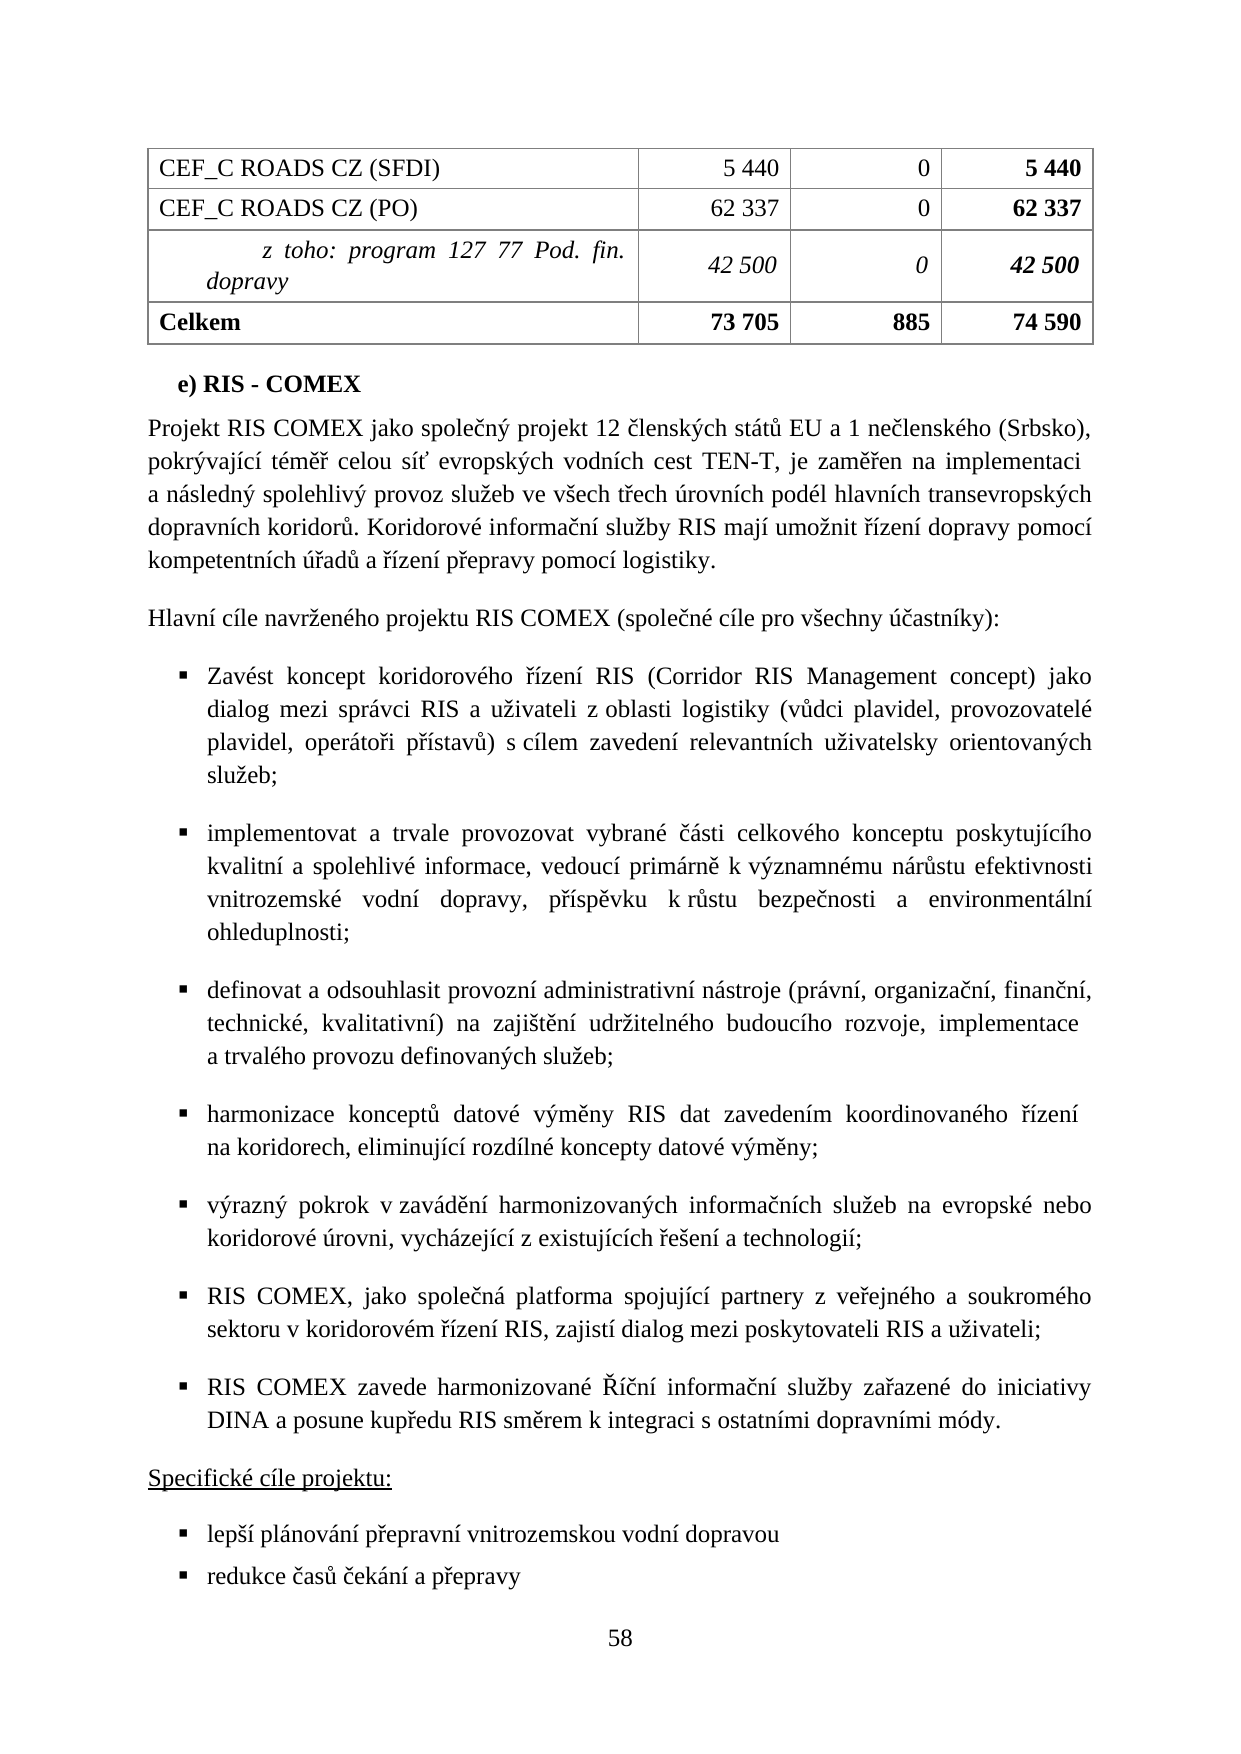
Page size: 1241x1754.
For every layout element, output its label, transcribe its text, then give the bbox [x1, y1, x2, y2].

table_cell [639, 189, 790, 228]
list výrazný pokrok v zavádění harmonizovaných informačních služeb na evropské nebo koridorové úrovni, vycházející z existujících řešení a technologií; [177, 1190, 1093, 1252]
list redukce časů čekání a přepravy [177, 1561, 1093, 1589]
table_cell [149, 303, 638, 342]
list Zavést koncept koridorového řízení RIS (Corridor RIS Management concept) jako dialog mezi správci RIS a uživateli z oblasti logistiky (vůdci plavidel, provozovatelé plavidel, operátoři přístavů) s cílem zavedení relevantních uživatelsky orientovaných služeb; [177, 661, 1093, 789]
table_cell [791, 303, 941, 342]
list harmonizace konceptů datové výměny RIS dat zavedením koordinovaného řízení na koridorech, eliminující rozdílné koncepty datové výměny; [177, 1099, 1093, 1161]
list lepší plánování přepravní vnitrozemskou vodní dopravou [177, 1519, 1093, 1548]
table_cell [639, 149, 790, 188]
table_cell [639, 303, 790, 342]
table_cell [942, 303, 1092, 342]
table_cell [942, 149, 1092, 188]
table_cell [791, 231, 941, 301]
list RIS COMEX, jako společná platforma spojující partnery z veřejného a soukromého sektoru v koridorovém řízení RIS, zajistí dialog mezi poskytovateli RIS a uživateli; [177, 1281, 1093, 1343]
list RIS COMEX zavede harmonizované Říční informační služby zařazené do iniciativy DINA a posune kupředu RIS směrem k integraci s ostatními dopravními módy. [177, 1372, 1093, 1434]
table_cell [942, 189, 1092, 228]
text Hlavní cíle navrženého projektu RIS COMEX (společné cíle pro všechny účastníky): [148, 603, 1093, 632]
subtitle e) RIS - COMEX [148, 369, 1093, 398]
list definovat a odsouhlasit provozní administrativní nástroje (právní, organizační, finanční, technické, kvalitativní) na zajištění udržitelného budoucího rozvoje, implementace a trvalého provozu definovaných služeb; [177, 975, 1093, 1070]
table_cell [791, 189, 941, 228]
text Specifické cíle projektu: [148, 1463, 1093, 1492]
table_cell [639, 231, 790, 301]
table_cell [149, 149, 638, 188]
text Projekt RIS COMEX jako společný projekt 12 členských států EU a 1 nečlenského (Srbsko), pokrývající téměř celou síť evropských vodních cest TEN-T, je zaměřen na implementaci a následný spolehlivý provoz služeb ve všech třech úrovních podél hlavních transevropských dopravních koridorů. Koridorové informační služby RIS mají umožnit řízení dopravy pomocí kompetentních úřadů a řízení přepravy pomocí logistiky. [148, 413, 1093, 574]
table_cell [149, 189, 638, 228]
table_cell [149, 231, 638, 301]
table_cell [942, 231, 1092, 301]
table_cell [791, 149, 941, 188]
list implementovat a trvale provozovat vybrané části celkového konceptu poskytujícího kvalitní a spolehlivé informace, vedoucí primárně k významnému nárůstu efektivnosti vnitrozemské vodní dopravy, příspěvku k růstu bezpečnosti a environmentální ohleduplnosti; [177, 818, 1093, 946]
